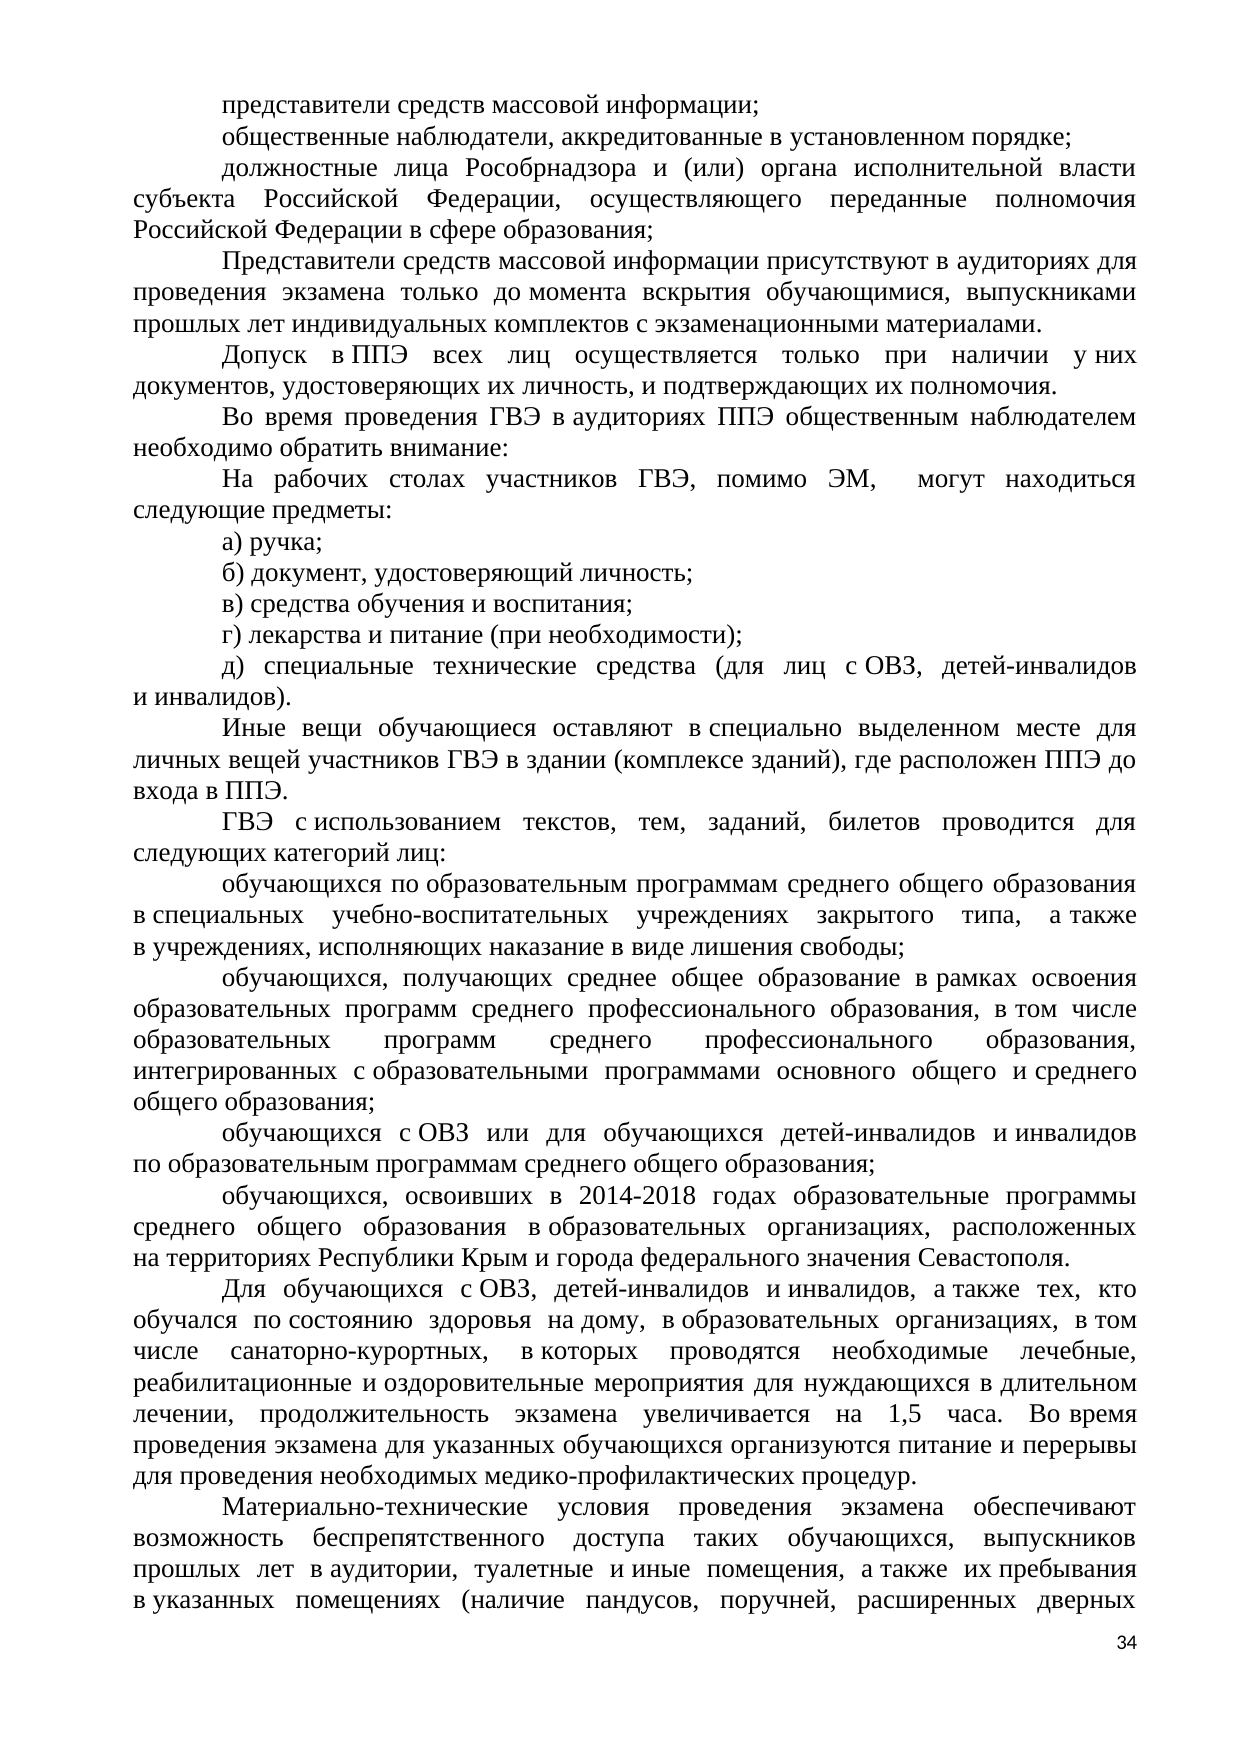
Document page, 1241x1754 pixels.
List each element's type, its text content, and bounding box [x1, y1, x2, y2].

text обучающихся, получающих среднее общее образование в рамках освоения образовательных программ среднего профессионального образования, в том числе образовательных программ среднего профессионального образования, интегрированных с образовательными программами основного общего и среднего общего образования; [133, 961, 1137, 1116]
text На рабочих столах участников ГВЭ, помимо ЭМ, могут находиться следующие предметы: [133, 462, 1137, 525]
text должностные лица Рособрнадзора и (или) органа исполнительной власти субъекта Российской Федерации, осуществляющего переданные полномочия Российской Федерации в сфере образования; [133, 151, 1137, 244]
text обучающихся с ОВЗ или для обучающихся детей-инвалидов и инвалидов по образовательным программам среднего общего образования; [133, 1116, 1137, 1179]
text Допуск в ППЭ всех лиц осуществляется только при наличии у них документов, удостоверяющих их личность, и подтверждающих их полномочия. [133, 338, 1137, 400]
text г) лекарства и питание (при необходимости); [133, 618, 1137, 649]
text Во время проведения ГВЭ в аудиториях ППЭ общественным наблюдателем необходимо обратить внимание: [133, 400, 1137, 462]
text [133, 1490, 1137, 1615]
text ГВЭ с использованием текстов, тем, заданий, билетов проводится для следующих категорий лиц: [133, 805, 1137, 867]
text б) документ, удостоверяющий личность; [133, 556, 1137, 587]
text Представители средств массовой информации присутствуют в аудиториях для проведения экзамена только до момента вскрытия обучающимися, выпускниками прошлых лет индивидуальных комплектов с экзаменационными материалами. [133, 244, 1137, 338]
text в) средства обучения и воспитания; [133, 587, 1137, 618]
text а) ручка; [133, 525, 1137, 556]
text общественные наблюдатели, аккредитованные в установленном порядке; [133, 120, 1137, 151]
text Иные вещи обучающиеся оставляют в специально выделенном месте для личных вещей участников ГВЭ в здании (комплексе зданий), где расположен ППЭ до входа в ППЭ. [133, 712, 1137, 805]
text Для обучающихся с ОВЗ, детей-инвалидов и инвалидов, а также тех, кто обучался по состоянию здоровья на дому, в образовательных организациях, в том числе санаторно-курортных, в которых проводятся необходимые лечебные, реабилитационные и оздоровительные мероприятия для нуждающихся в длительном лечении, продолжительность экзамена увеличивается на 1,5 часа. Во время проведения экзамена для указанных обучающихся организуются питание и перерывы для проведения необходимых медико-профилактических процедур. [133, 1272, 1137, 1490]
text обучающихся, освоивших в 2014-2018 годах образовательные программы среднего общего образования в образовательных организациях, расположенных на территориях Республики Крым и города федерального значения Севастополя. [133, 1179, 1137, 1272]
text обучающихся по образовательным программам среднего общего образования в специальных учебно-воспитательных учреждениях закрытого типа, а также в учреждениях, исполняющих наказание в виде лишения свободы; [133, 867, 1137, 961]
text д) специальные технические средства (для лиц с ОВЗ, детей-инвалидов и инвалидов). [133, 649, 1137, 712]
text представители средств массовой информации; [133, 89, 1137, 120]
